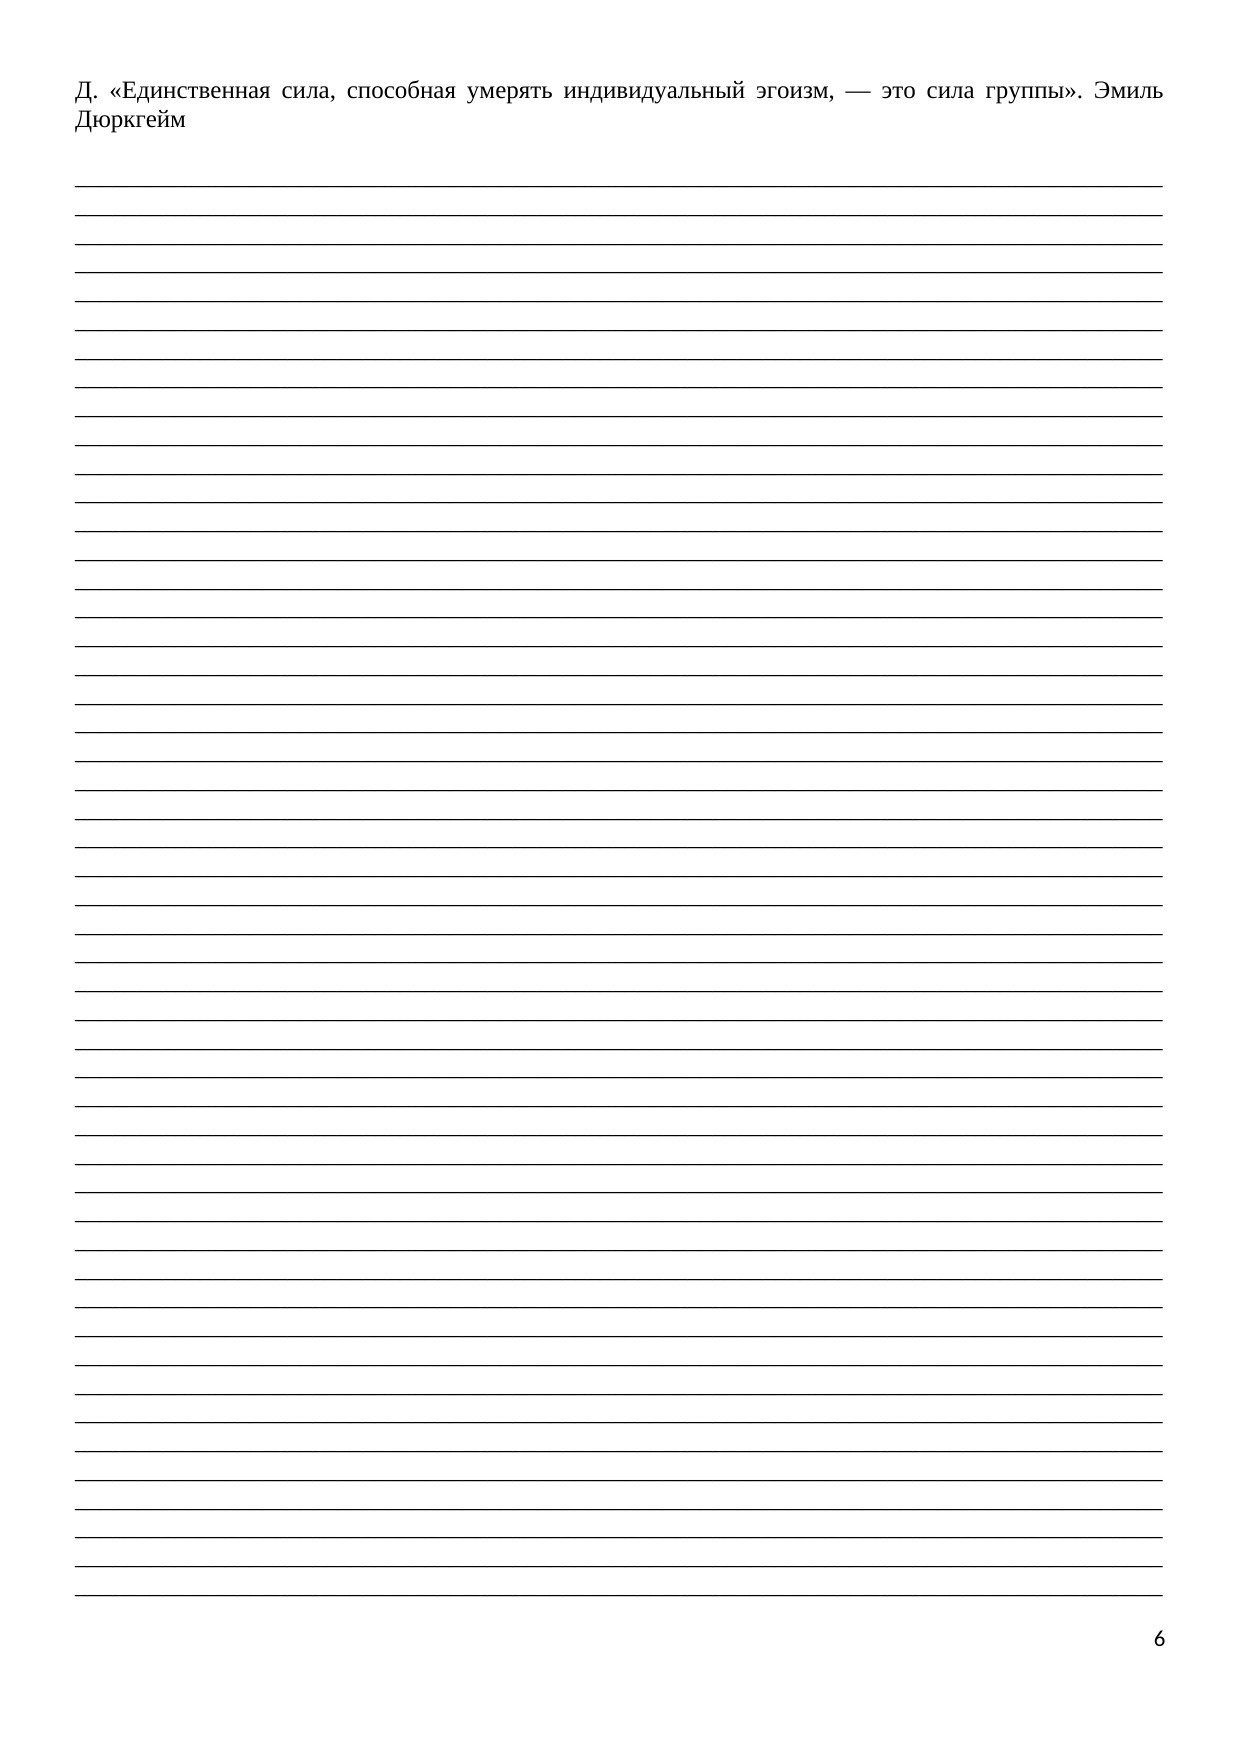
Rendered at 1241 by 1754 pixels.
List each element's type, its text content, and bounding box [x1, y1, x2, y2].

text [75, 161, 1165, 1599]
text Д. «Единственная сила, способная умерять индивидуальный эгоизм, — это сила группы». Эмиль Дюркгейм [75, 75, 1165, 132]
